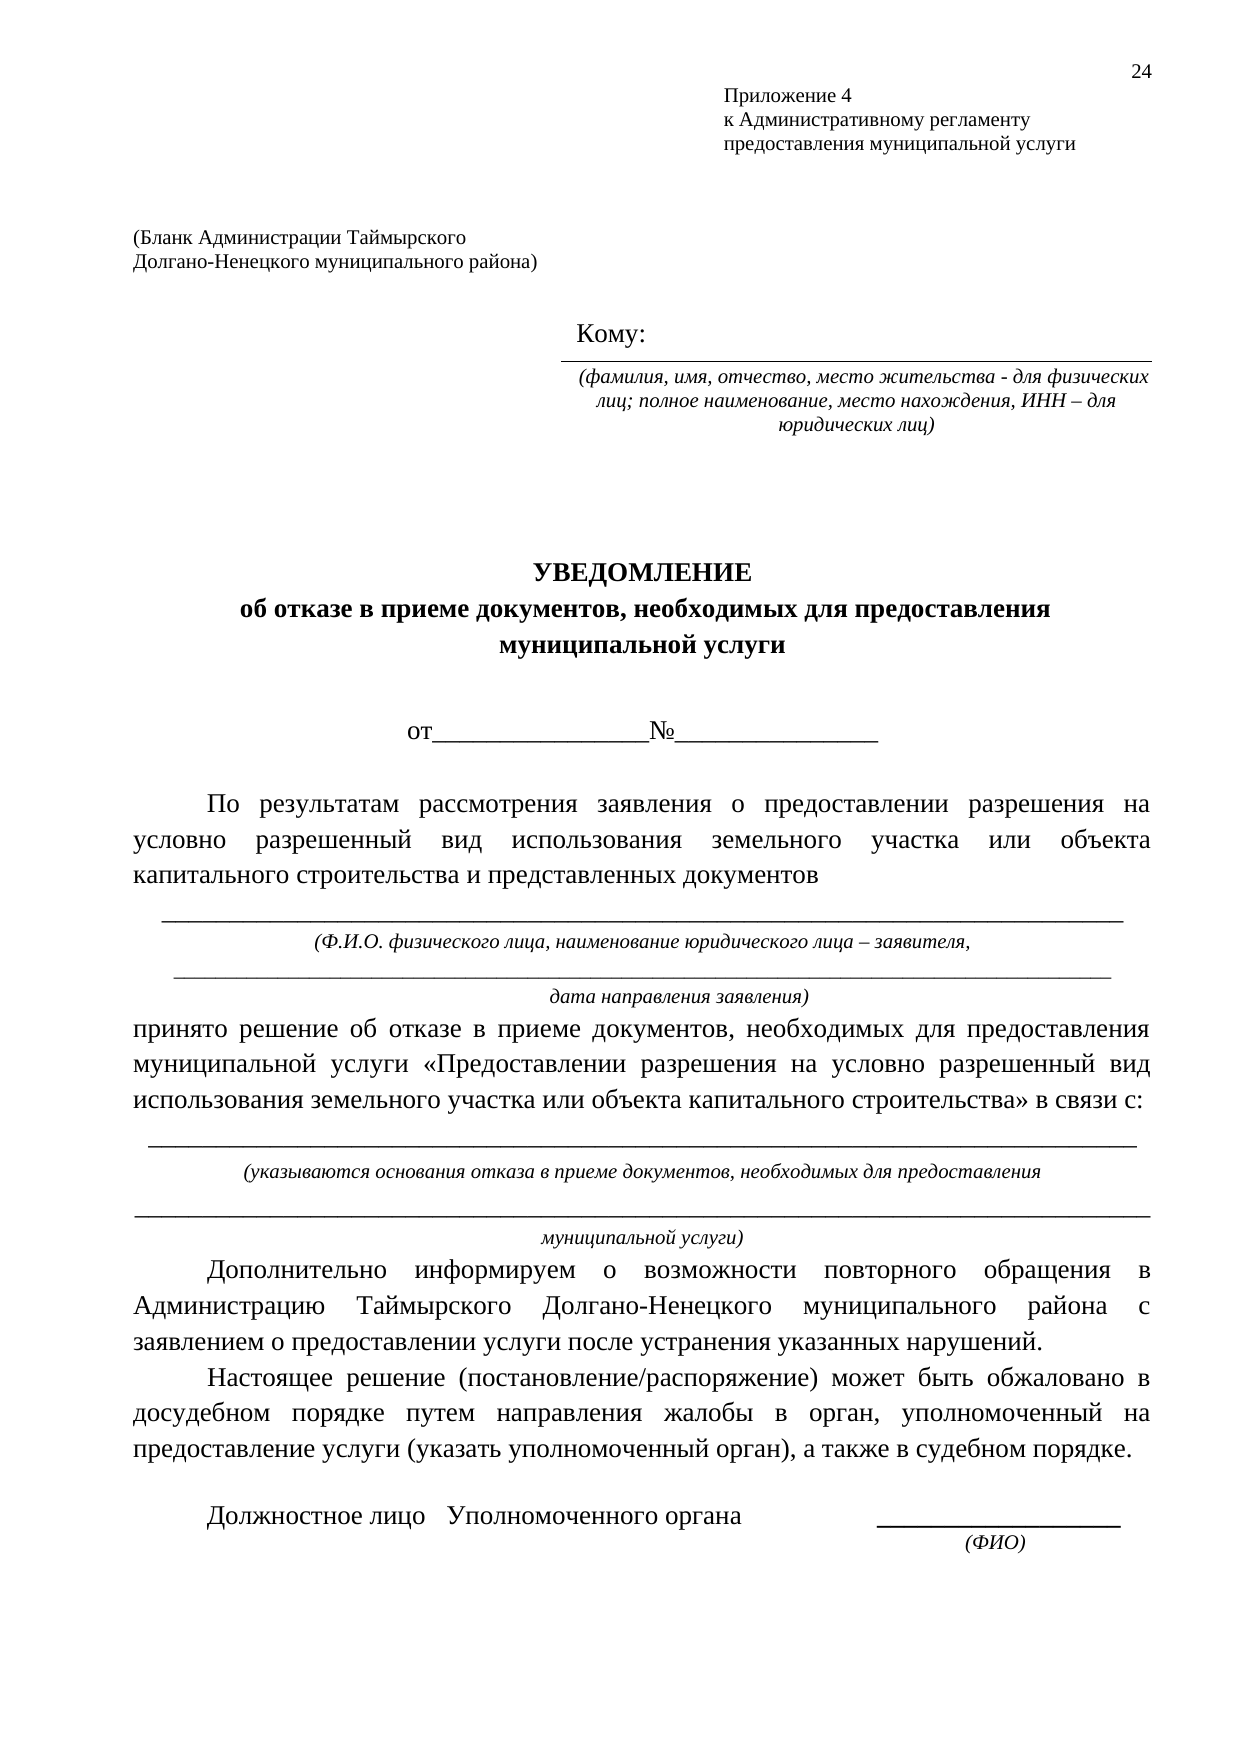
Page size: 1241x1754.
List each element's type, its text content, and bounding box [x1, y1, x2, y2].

text По результатам рассмотрения заявления о предоставлении разрешения на условно разрешенный вид использования земельного участка или объекта капитального строительства и представленных документов [133, 787, 1152, 889]
text Настоящее решение (постановление/распоряжение) может быть обжаловано в досудебном порядке путем направления жалобы в орган, уполномоченный на предоставление услуги (указать уполномоченный орган), а также в судебном порядке. [133, 1361, 1152, 1463]
text (ФИО) [133, 1530, 1152, 1554]
text (фамилия, имя, отчество, место жительства - для физических лиц; полное наименование, место нахождения, ИНН – для юридических лиц) [561, 362, 1152, 436]
text Дополнительно информируем о возможности повторного обращения в Администрацию Таймырского Долгано-Ненецкого муниципального района с заявлением о предоставлении услуги после устранения указанных нарушений. [133, 1254, 1152, 1356]
text Приложение 4 к Административному регламенту [723, 83, 1152, 131]
text дата направления заявления) [133, 984, 1152, 1008]
text Должностное лицо Уполномоченного органа __________________ [133, 1499, 1152, 1530]
text от________________№_______________ [133, 714, 1152, 745]
text муниципальной услуги) [133, 1225, 1152, 1249]
text _________________________________________________________________________ (указываются основания отказа в приеме документов, необходимых для предоставления ___________________________________________________________________________ [133, 1119, 1152, 1220]
text (Бланк Администрации Таймырского [133, 225, 1152, 249]
text предоставления муниципальной услуги [723, 131, 1152, 155]
text Долгано-Ненецкого муниципального района) [133, 249, 1152, 273]
text Кому: [561, 317, 1152, 348]
text об отказе в приеме документов, необходимых для предоставления муниципальной услуги [133, 592, 1152, 659]
text _______________________________________________________________________ (Ф.И.О. физического лица, наименование юридического лица – заявителя, __________________________________________________________________________________________ [133, 894, 1152, 981]
text принято решение об отказе в приеме документов, необходимых для предоставления муниципальной услуги «Предоставлении разрешения на условно разрешенный вид использования земельного участка или объекта капитального строительства» в связи с: [133, 1012, 1152, 1114]
text УВЕДОМЛЕНИЕ [133, 557, 1152, 588]
